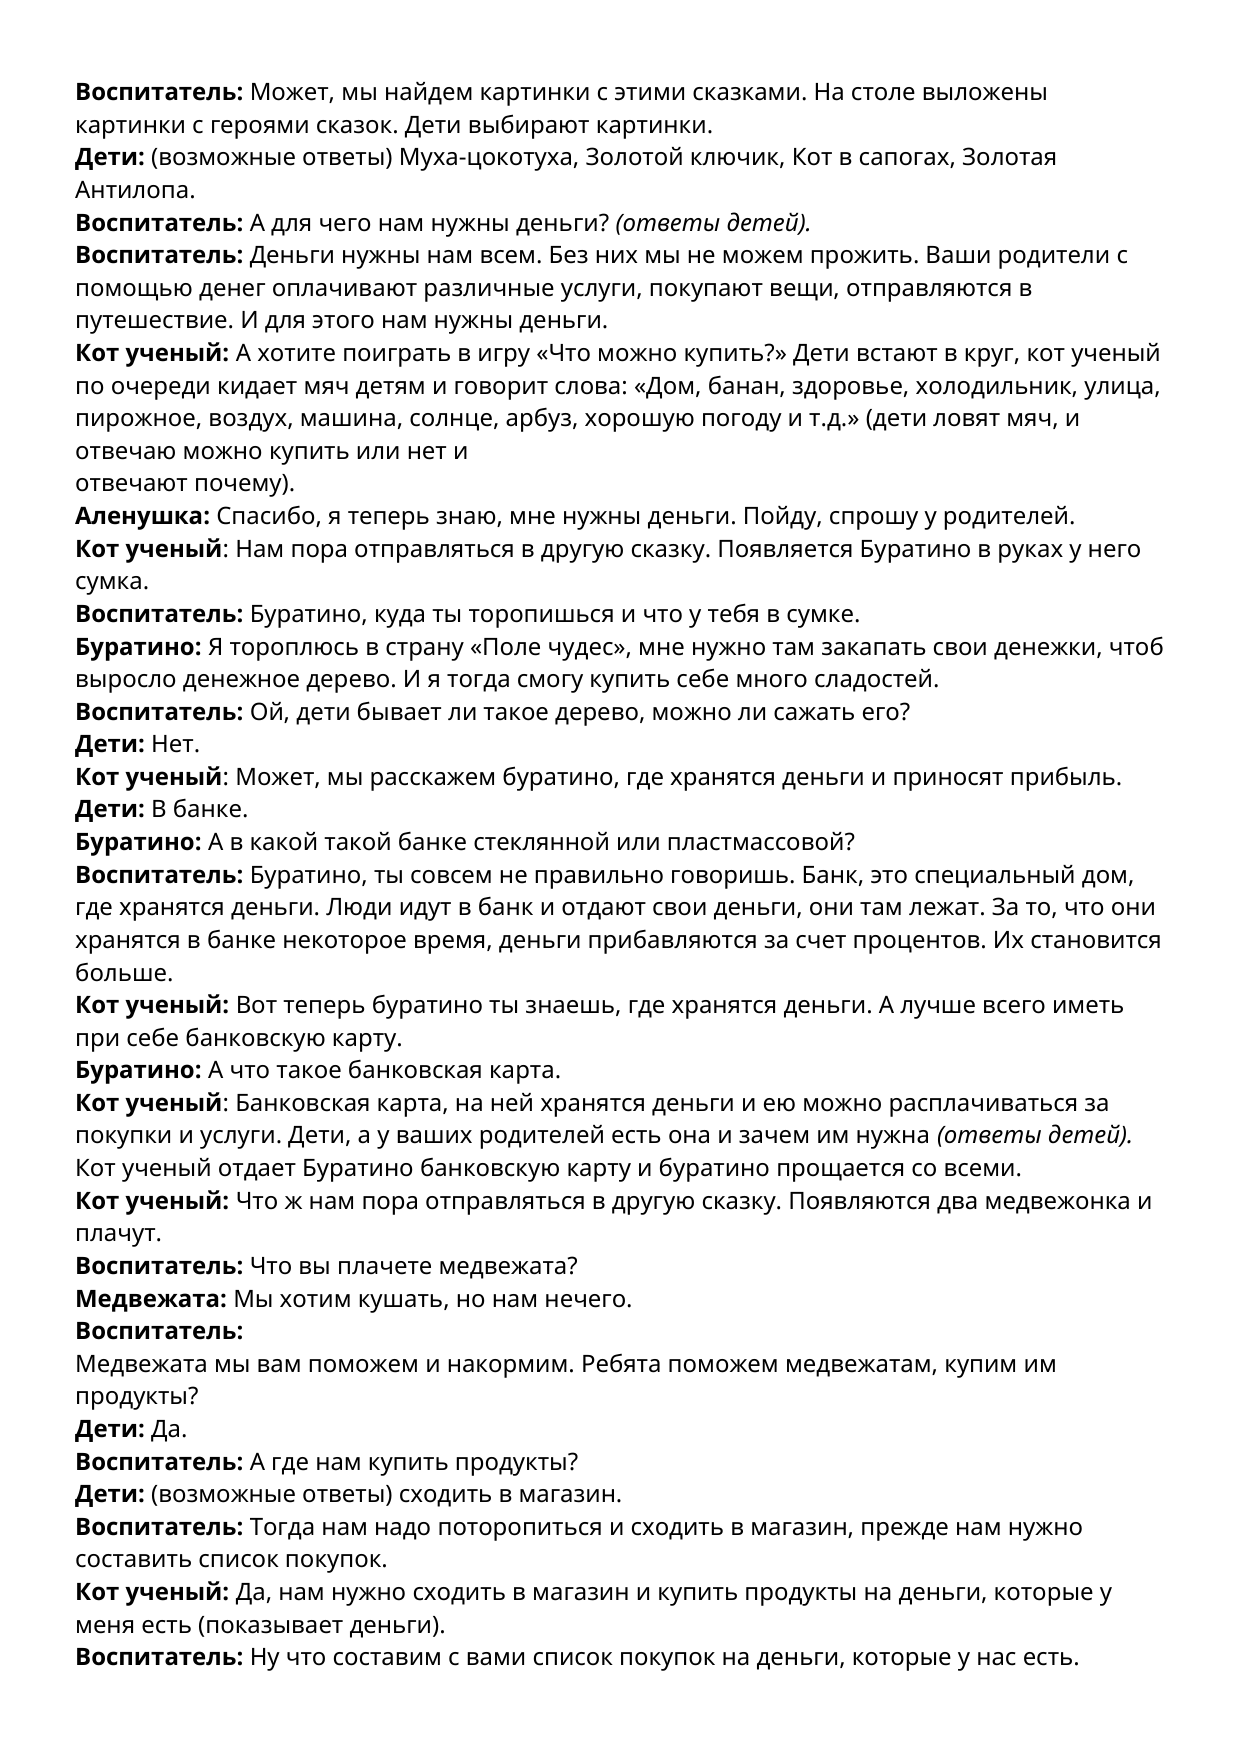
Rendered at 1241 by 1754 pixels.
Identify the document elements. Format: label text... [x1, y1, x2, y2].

text Воспитатель: Тогда нам надо поторопиться и сходить в магазин, прежде нам нужно составить список покупок. [75, 1509, 1165, 1575]
text Воспитатель: Что вы плачете медвежата? [75, 1249, 1165, 1281]
text отвечают почему). [75, 466, 1165, 499]
text Воспитатель: А где нам купить продукты? [75, 1444, 1165, 1477]
text Медвежата: Мы хотим кушать, но нам нечего. [75, 1281, 1165, 1314]
text Воспитатель: Буратино, ты совсем не правильно говоришь. Банк, это специальный дом, где хранятся деньги. Люди идут в банк и отдают свои деньги, они там лежат. За то, что они хранятся в банке некоторое время, деньги прибавляются за счет процентов. Их становится больше. [75, 857, 1165, 988]
text Кот ученый: Банковская карта, на ней хранятся деньги и ею можно расплачиваться за покупки и услуги. Дети, а у ваших родителей есть она и зачем им нужна (ответы детей). [75, 1086, 1165, 1151]
text Медвежата мы вам поможем и накормим. Ребята поможем медвежатам, купим им продукты? [75, 1347, 1165, 1412]
text Буратино: Я тороплюсь в страну «Поле чудес», мне нужно там закапать свои денежки, чтоб выросло денежное дерево. И я тогда смогу купить себе много сладостей. [75, 629, 1165, 694]
text Воспитатель: Ой, дети бывает ли такое дерево, можно ли сажать его? [75, 694, 1165, 727]
text Дети: (возможные ответы) сходить в магазин. [75, 1477, 1165, 1509]
text Кот ученый: Вот теперь буратино ты знаешь, где хранятся деньги. А лучше всего иметь при себе банковскую карту. [75, 988, 1165, 1053]
text Дети: Да. [75, 1412, 1165, 1444]
text Кот ученый: Да, нам нужно сходить в магазин и купить продукты на деньги, которые у меня есть (показывает деньги). [75, 1575, 1165, 1640]
text Буратино: А в какой такой банке стеклянной или пластмассовой? [75, 825, 1165, 857]
text Аленушка: Спасибо, я теперь знаю, мне нужны деньги. Пойду, спрошу у родителей. [75, 499, 1165, 531]
text Кот ученый: Что ж нам пора отправляться в другую сказку. Появляются два медвежонка и плачут. [75, 1183, 1165, 1249]
text Кот ученый: Может, мы расскажем буратино, где хранятся деньги и приносят прибыль. [75, 760, 1165, 792]
text Дети: В банке. [75, 792, 1165, 825]
text Кот ученый: А хотите поиграть в игру «Что можно купить?» Дети встают в круг, кот ученый по очереди кидает мяч детям и говорит слова: «Дом, банан, здоровье, холодильник, улица, пирожное, воздух, машина, солнце, арбуз, хорошую погоду и т.д.» (дети ловят мяч, и отвечаю можно купить или нет и [75, 336, 1165, 466]
text Воспитатель: Буратино, куда ты торопишься и что у тебя в сумке. [75, 597, 1165, 629]
text Воспитатель: А для чего нам нужны деньги? (ответы детей). [75, 205, 1165, 238]
text Буратино: А что такое банковская карта. [75, 1053, 1165, 1086]
text Воспитатель: Может, мы найдем картинки с этими сказками. На столе выложены картинки с героями сказок. Дети выбирают картинки. [75, 75, 1165, 140]
text Воспитатель: Деньги нужны нам всем. Без них мы не можем прожить. Ваши родители с помощью денег оплачивают различные услуги, покупают вещи, отправляются в путешествие. И для этого нам нужны деньги. [75, 238, 1165, 336]
text Кот ученый отдает Буратино банковскую карту и буратино прощается со всеми. [75, 1151, 1165, 1183]
text Дети: (возможные ответы) Муха-цокотуха, Золотой ключик, Кот в сапогах, Золотая Антилопа. [75, 140, 1165, 205]
text Воспитатель: Ну что составим с вами список покупок на деньги, которые у нас есть. [75, 1640, 1165, 1673]
text Дети: Нет. [75, 727, 1165, 760]
text Кот ученый: Нам пора отправляться в другую сказку. Появляется Буратино в руках у него сумка. [75, 531, 1165, 597]
text Воспитатель: [75, 1314, 1165, 1347]
